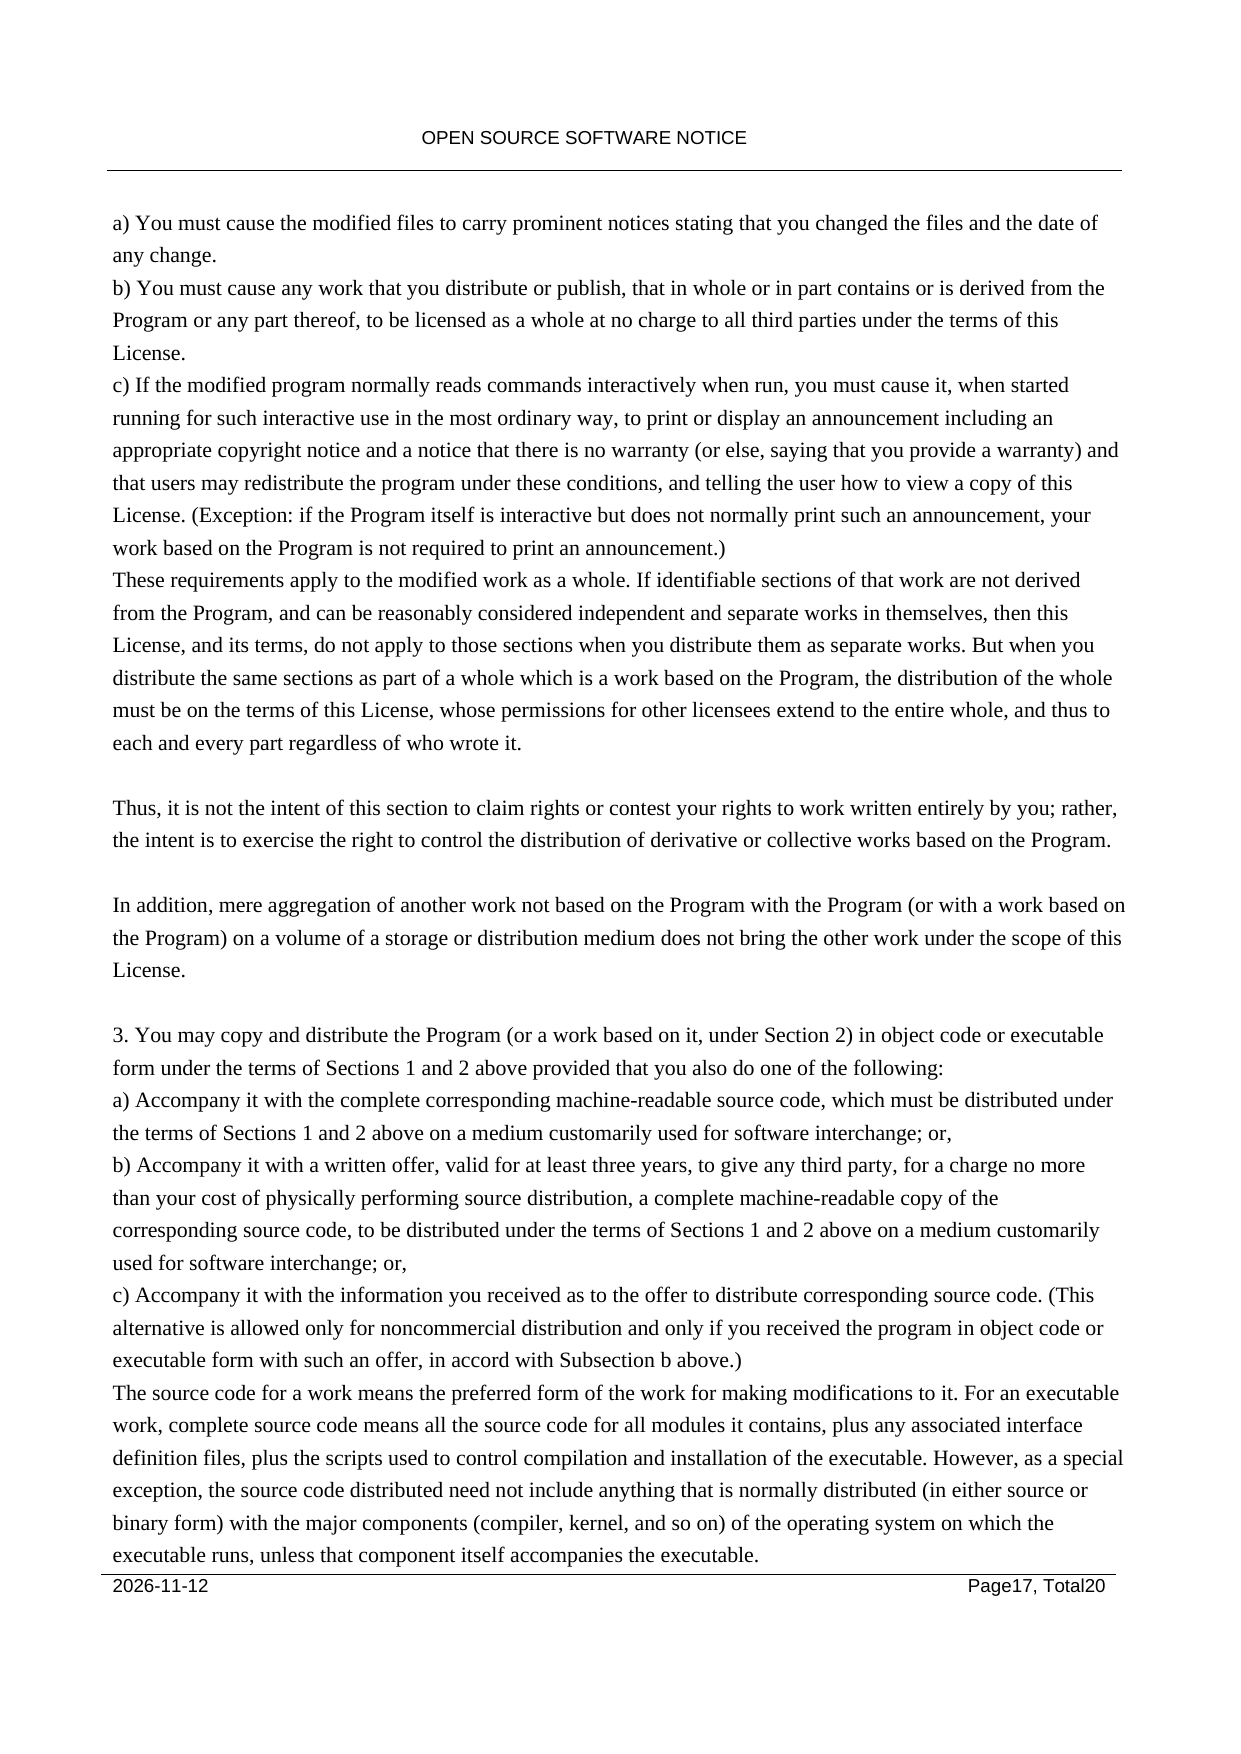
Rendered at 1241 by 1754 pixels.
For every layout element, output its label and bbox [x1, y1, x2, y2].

text [112, 206, 1128, 1571]
